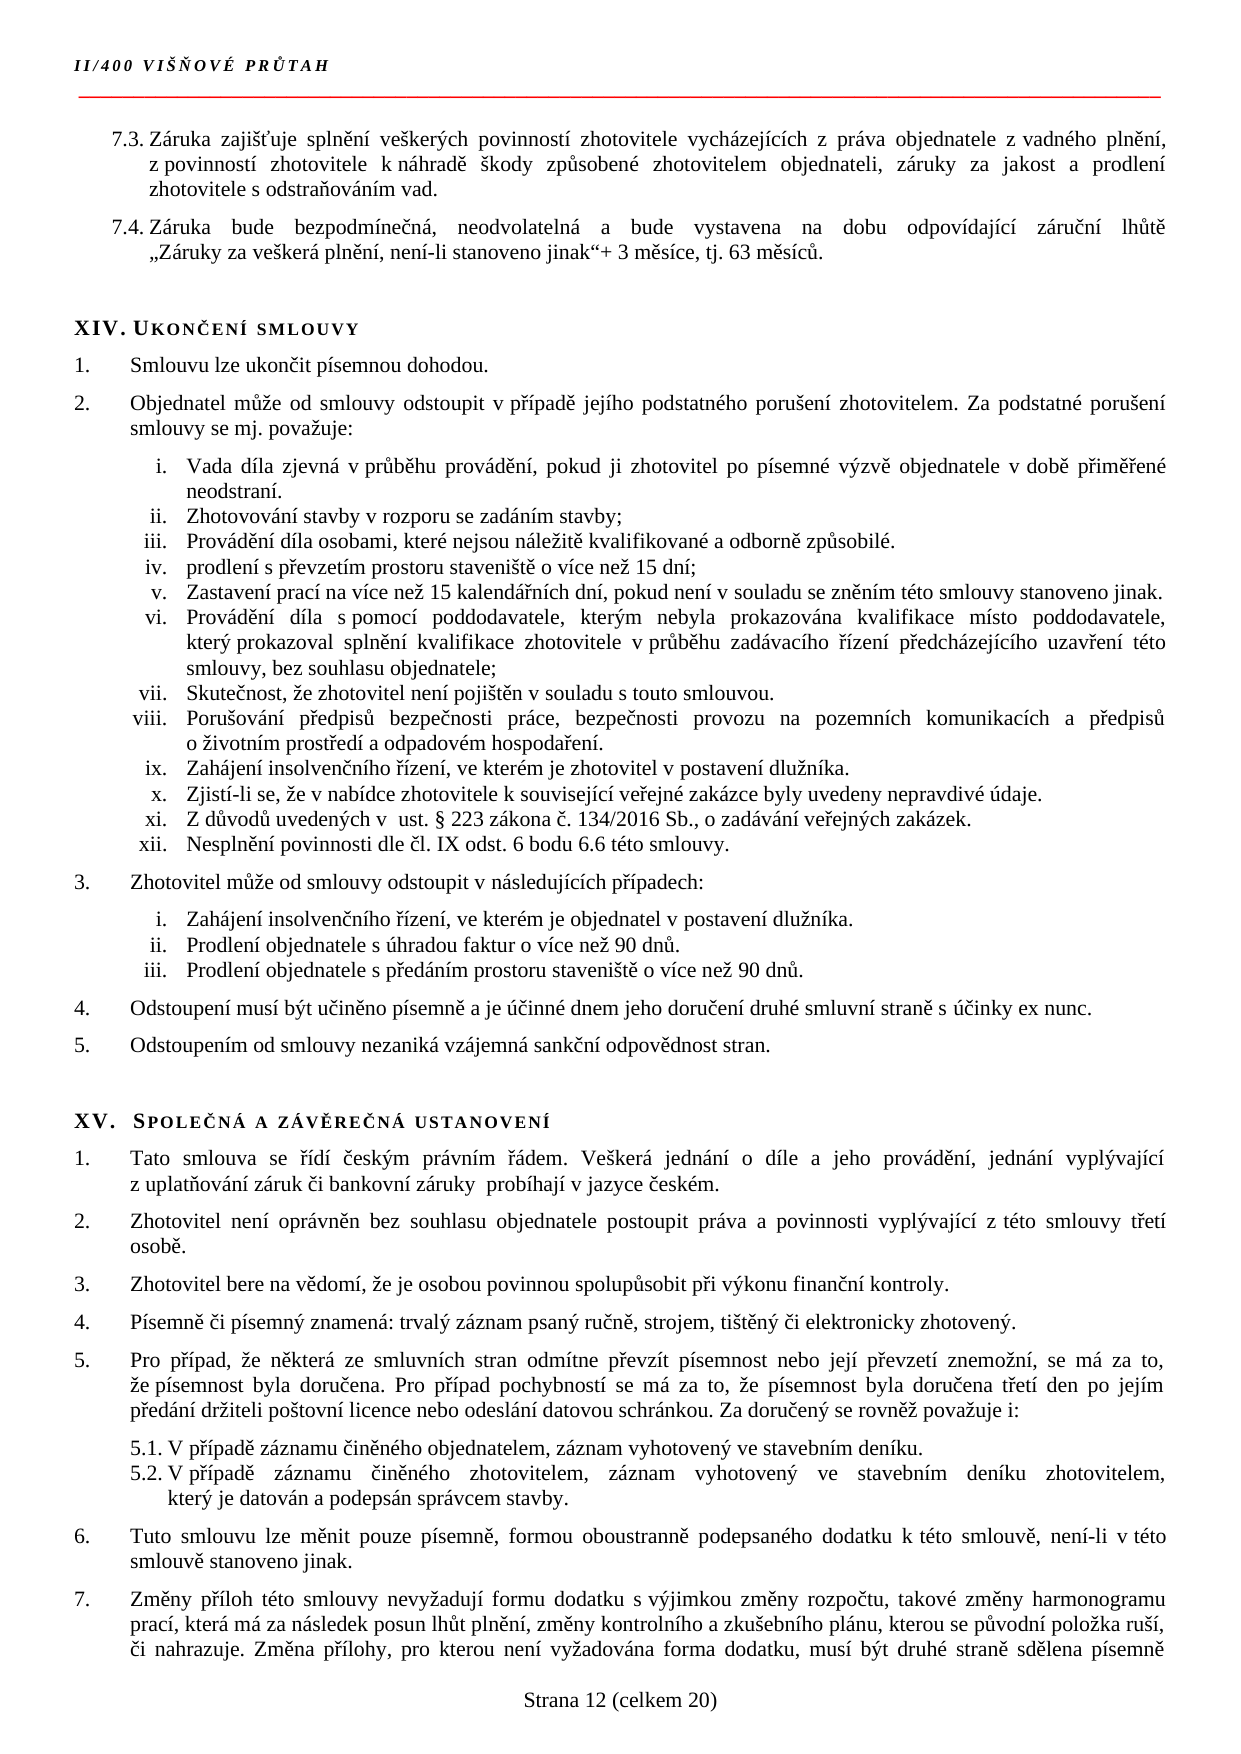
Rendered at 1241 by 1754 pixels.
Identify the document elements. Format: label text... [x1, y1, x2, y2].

list Zhotovitel není oprávněn bez souhlasu objednatele postoupit práva a povinnosti vyplývající z této smlouvy třetí osobě. [74, 1208, 1166, 1259]
list Zastavení prací na více než 15 kalendářních dní, pokud není v souladu se zněním této smlouvy stanoveno jinak. [167, 579, 1166, 604]
list V případě záznamu činěného objednatelem, záznam vyhotovený ve stavebním deníku. [130, 1435, 1166, 1460]
list Vada díla zjevná v průběhu provádění, pokud ji zhotovitel po písemné výzvě objednatele v době přiměřené neodstraní. [167, 453, 1166, 503]
list Zhotovování stavby v rozporu se zadáním stavby; [167, 503, 1166, 528]
list Provádění díla osobami, které nejsou náležitě kvalifikované a odborně způsobilé. [167, 528, 1166, 554]
list Společná a závěrečná ustanovení [74, 1108, 1166, 1133]
list Tato smlouva se řídí českým právním řádem. Veškerá jednání o díle a jeho provádění, jednání vyplývající z uplatňování záruk či bankovní záruky probíhají v jazyce českém. [74, 1145, 1166, 1196]
list Zahájení insolvenčního řízení, ve kterém je objednatel v postavení dlužníka. [167, 906, 1166, 932]
list Zahájení insolvenčního řízení, ve kterém je zhotovitel v postavení dlužníka. [167, 755, 1166, 781]
list Smlouvu lze ukončit písemnou dohodou. [74, 352, 1166, 377]
list Nesplnění povinnosti dle čl. IX odst. 6 bodu 6.6 této smlouvy. [167, 831, 1166, 856]
list Zjistí-li se, že v nabídce zhotovitele k související veřejné zakázce byly uvedeny nepravdivé údaje. [167, 781, 1166, 806]
list V případě záznamu činěného zhotovitelem, záznam vyhotovený ve stavebním deníku zhotovitelem, který je datován a podepsán správcem stavby. [130, 1460, 1166, 1510]
list Zhotovitel může od smlouvy odstoupit v následujících případech: [74, 869, 1166, 894]
list Prodlení objednatele s předáním prostoru staveniště o více než 90 dnů. [167, 957, 1166, 982]
list Z důvodů uvedených v ust. § 223 zákona č. 134/2016 Sb., o zadávání veřejných zakázek. [167, 806, 1166, 831]
list Skutečnost, že zhotovitel není pojištěn v souladu s touto smlouvou. [167, 680, 1166, 705]
list Záruka bude bezpodmínečná, neodvolatelná a bude vystavena na dobu odpovídající záruční lhůtě „Záruky za veškerá plnění, není-li stanoveno jinak“+ 3 měsíce, tj. 63 měsíců. [111, 214, 1166, 264]
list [74, 1586, 1166, 1661]
list Písemně či písemný znamená: trvalý záznam psaný ručně, strojem, tištěný či elektronicky zhotovený. [74, 1309, 1166, 1334]
list Odstoupením od smlouvy nezaniká vzájemná sankční odpovědnost stran. [74, 1032, 1166, 1057]
list Tuto smlouvu lze měnit pouze písemně, formou oboustranně podepsaného dodatku k této smlouvě, není-li v této smlouvě stanoveno jinak. [74, 1523, 1166, 1573]
list Objednatel může od smlouvy odstoupit v případě jejího podstatného porušení zhotovitelem. Za podstatné porušení smlouvy se mj. považuje: [74, 390, 1166, 440]
list Porušování předpisů bezpečnosti práce, bezpečnosti provozu na pozemních komunikacích a předpisů o životním prostředí a odpadovém hospodaření. [167, 705, 1166, 755]
list Pro případ, že některá ze smluvních stran odmítne převzít písemnost nebo její převzetí znemožní, se má za to, že písemnost byla doručena. Pro případ pochybností se má za to, že písemnost byla doručena třetí den po jejím předání držiteli poštovní licence nebo odeslání datovou schránkou. Za doručený se rovněž považuje i: [74, 1347, 1166, 1422]
list Odstoupení musí být učiněno písemně a je účinné dnem jeho doručení druhé smluvní straně s účinky ex nunc. [74, 994, 1166, 1020]
list Provádění díla s pomocí poddodavatele, kterým nebyla prokazována kvalifikace místo poddodavatele, který prokazoval splnění kvalifikace zhotovitele v průběhu zadávacího řízení předcházejícího uzavření této smlouvy, bez souhlasu objednatele; [167, 604, 1166, 680]
list Ukončení smlouvy [74, 314, 1166, 340]
list prodlení s převzetím prostoru staveniště o více než 15 dní; [167, 554, 1166, 579]
list Prodlení objednatele s úhradou faktur o více než 90 dnů. [167, 932, 1166, 957]
list Zhotovitel bere na vědomí, že je osobou povinnou spolupůsobit při výkonu finanční kontroly. [74, 1271, 1166, 1296]
list Záruka zajišťuje splnění veškerých povinností zhotovitele vycházejících z práva objednatele z vadného plnění, z povinností zhotovitele k náhradě škody způsobené zhotovitelem objednateli, záruky za jakost a prodlení zhotovitele s odstraňováním vad. [111, 126, 1166, 201]
